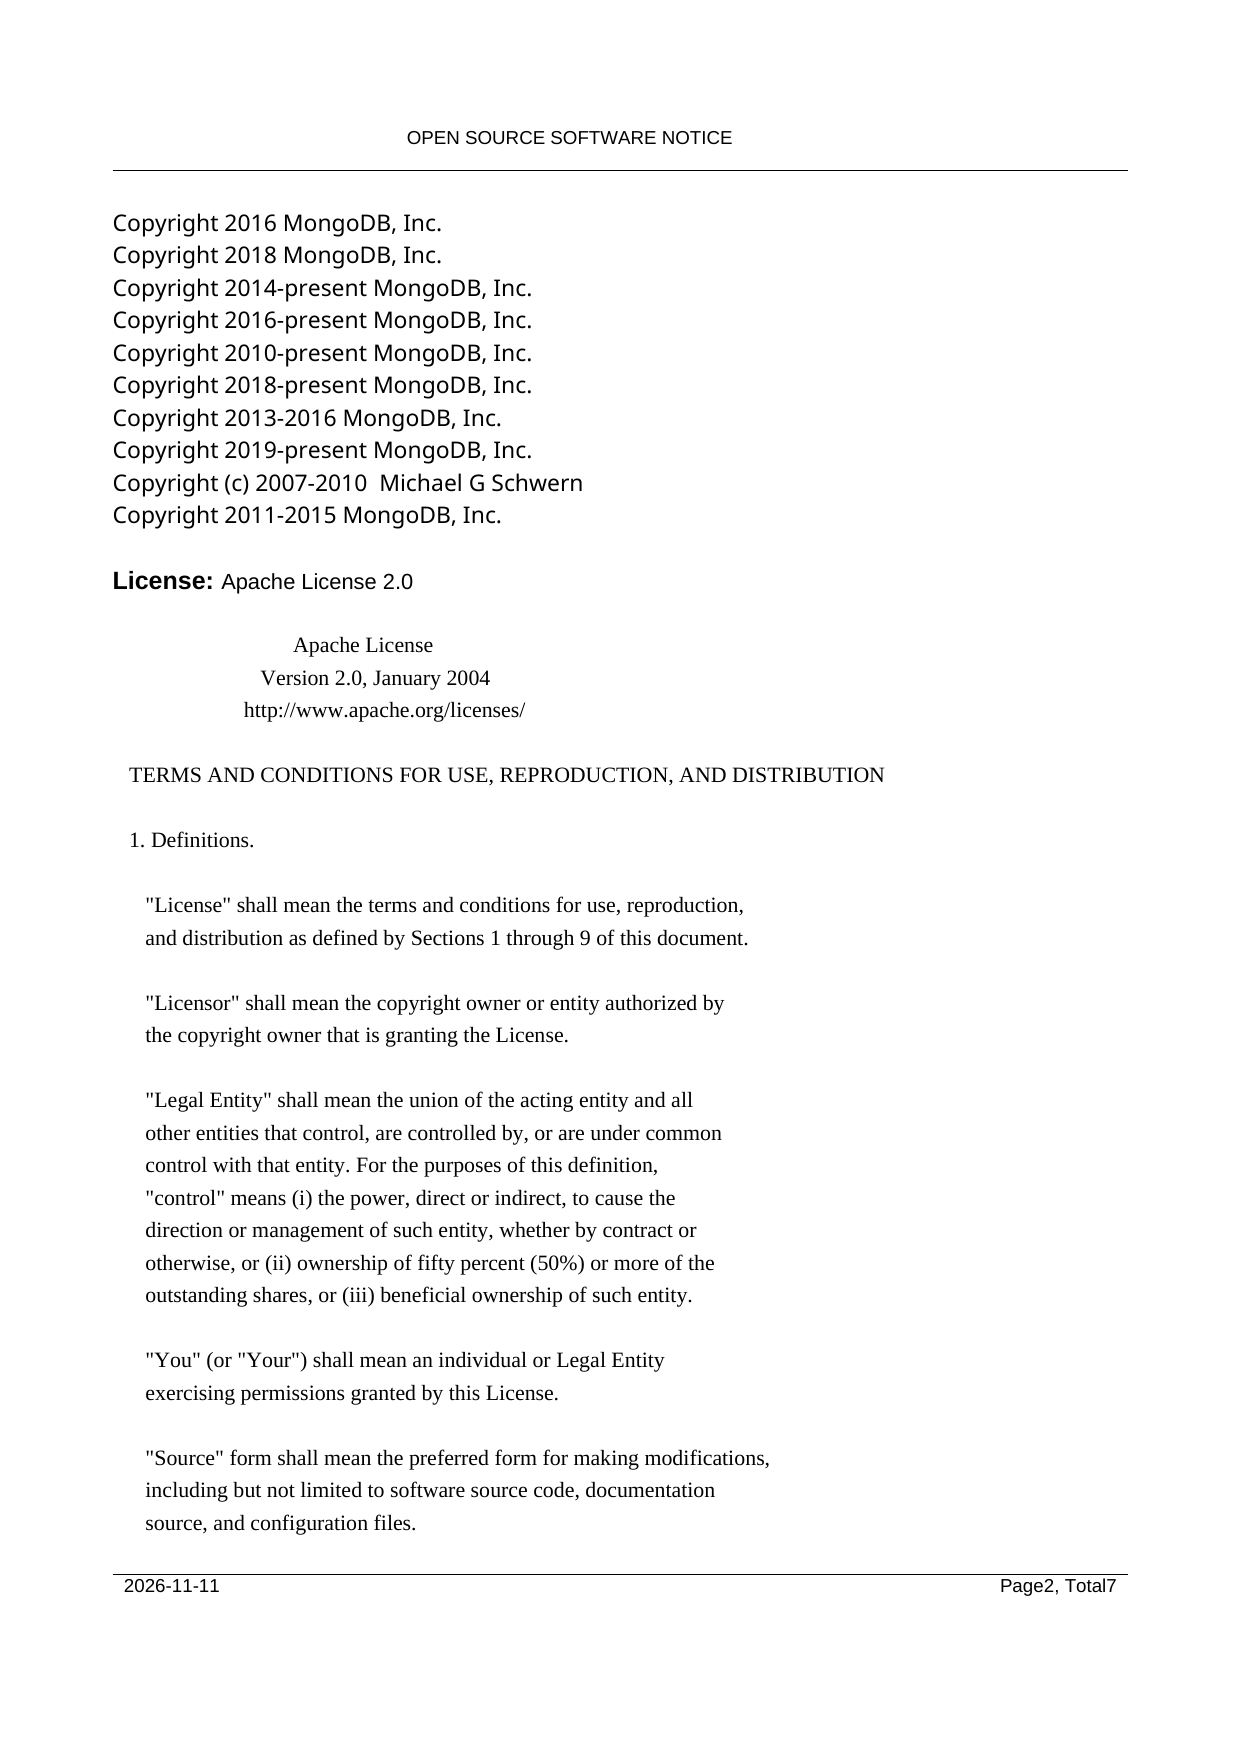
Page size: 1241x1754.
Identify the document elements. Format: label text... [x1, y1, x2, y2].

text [112, 206, 1128, 564]
text License: Apache License 2.0 [112, 564, 1128, 596]
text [112, 596, 1128, 1539]
